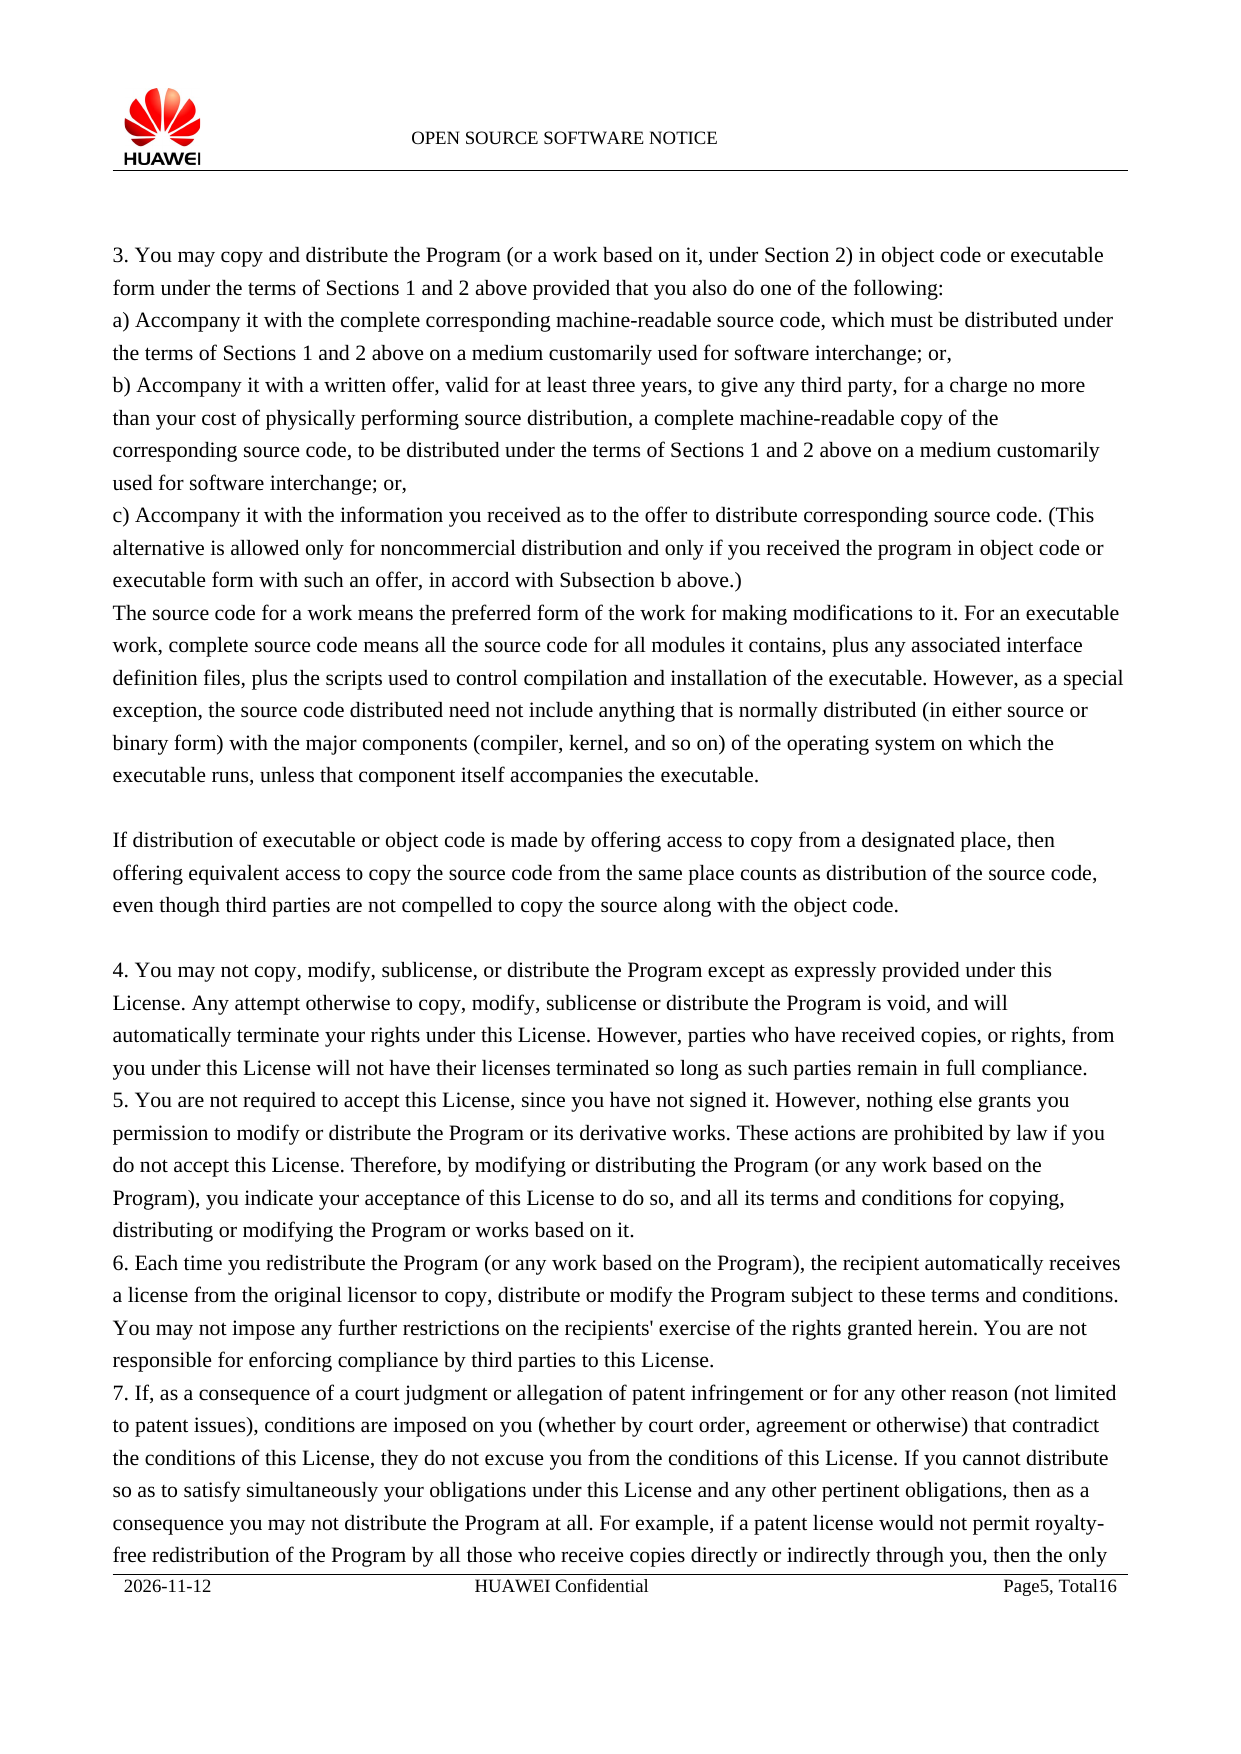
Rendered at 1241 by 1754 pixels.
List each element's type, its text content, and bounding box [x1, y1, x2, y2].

picture [124, 88, 201, 165]
